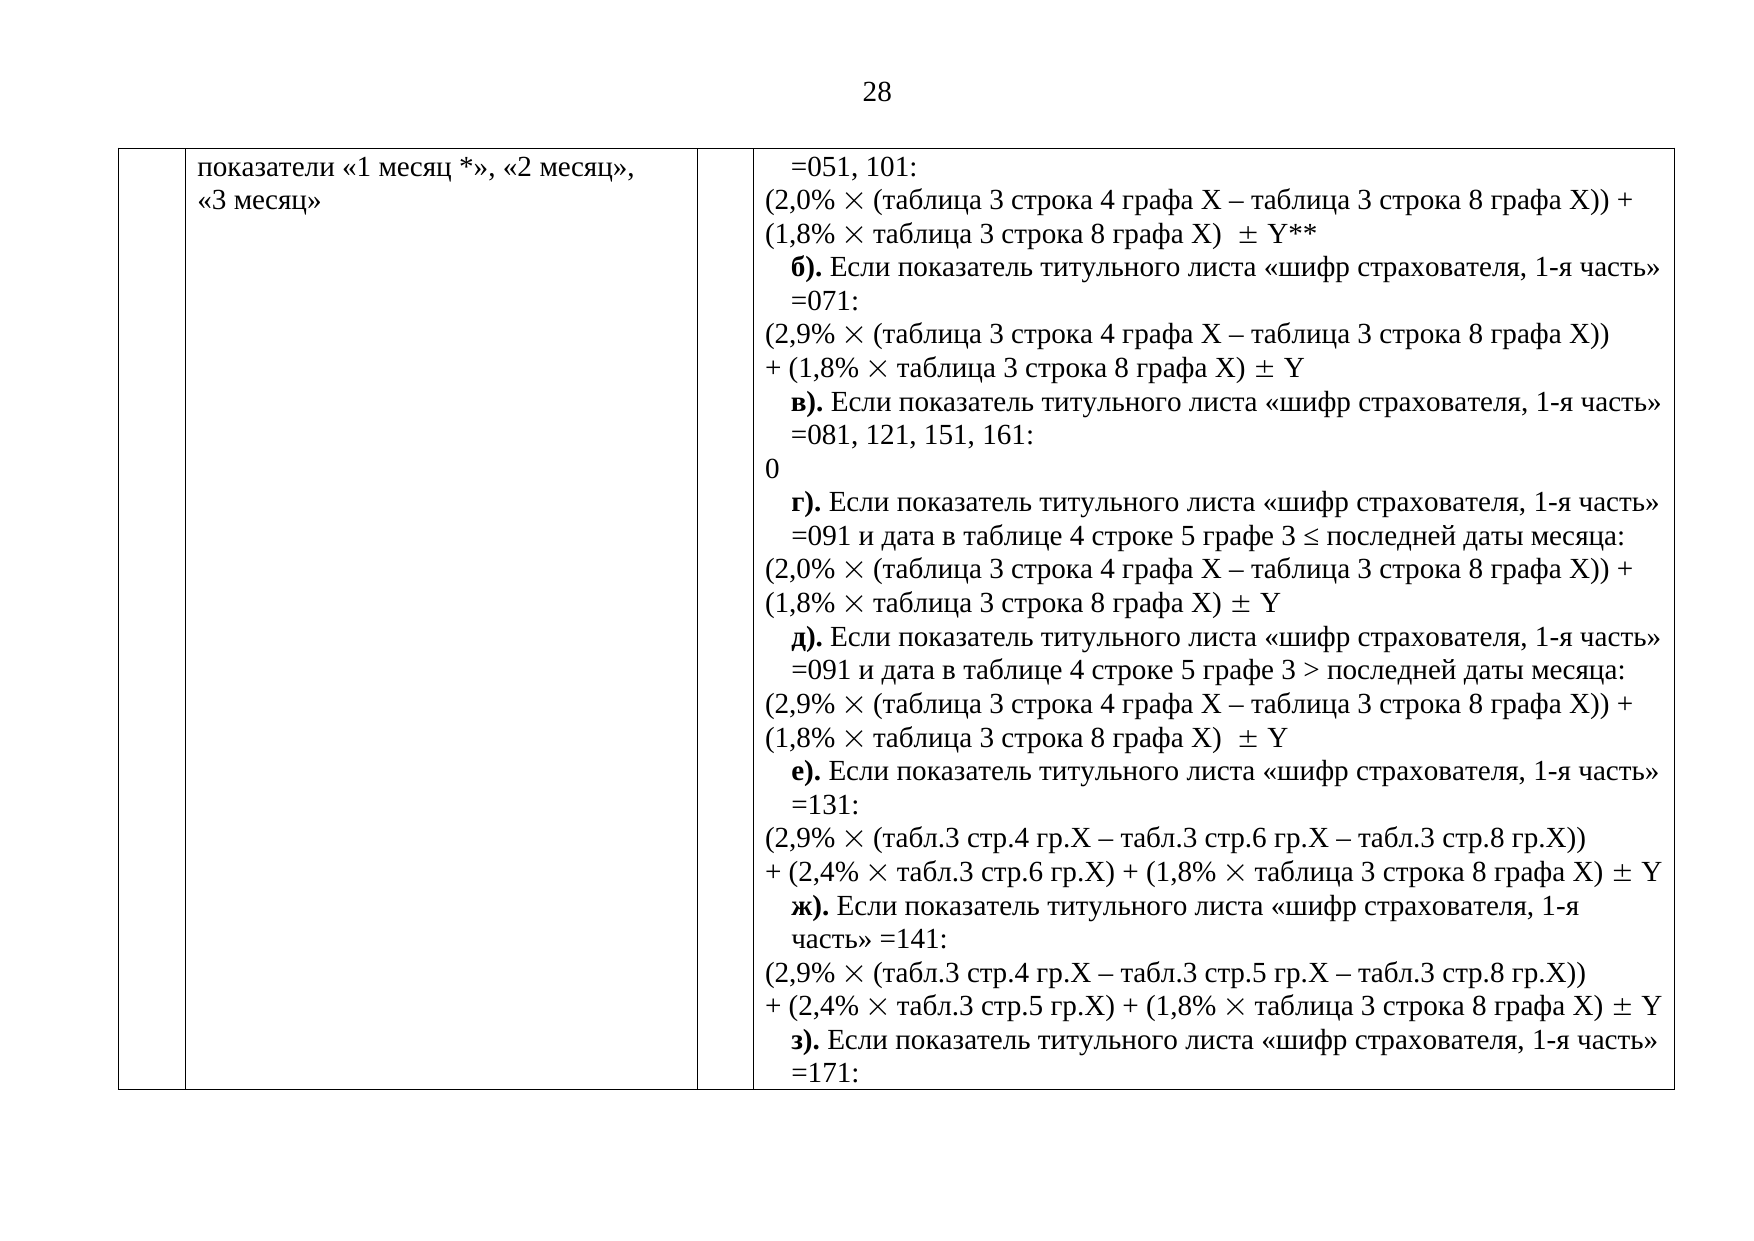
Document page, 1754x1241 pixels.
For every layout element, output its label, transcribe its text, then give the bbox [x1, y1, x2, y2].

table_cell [754, 149, 1674, 1089]
table_cell = [698, 149, 753, 1089]
table_cell 4 [119, 149, 185, 1089]
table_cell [186, 149, 697, 1089]
